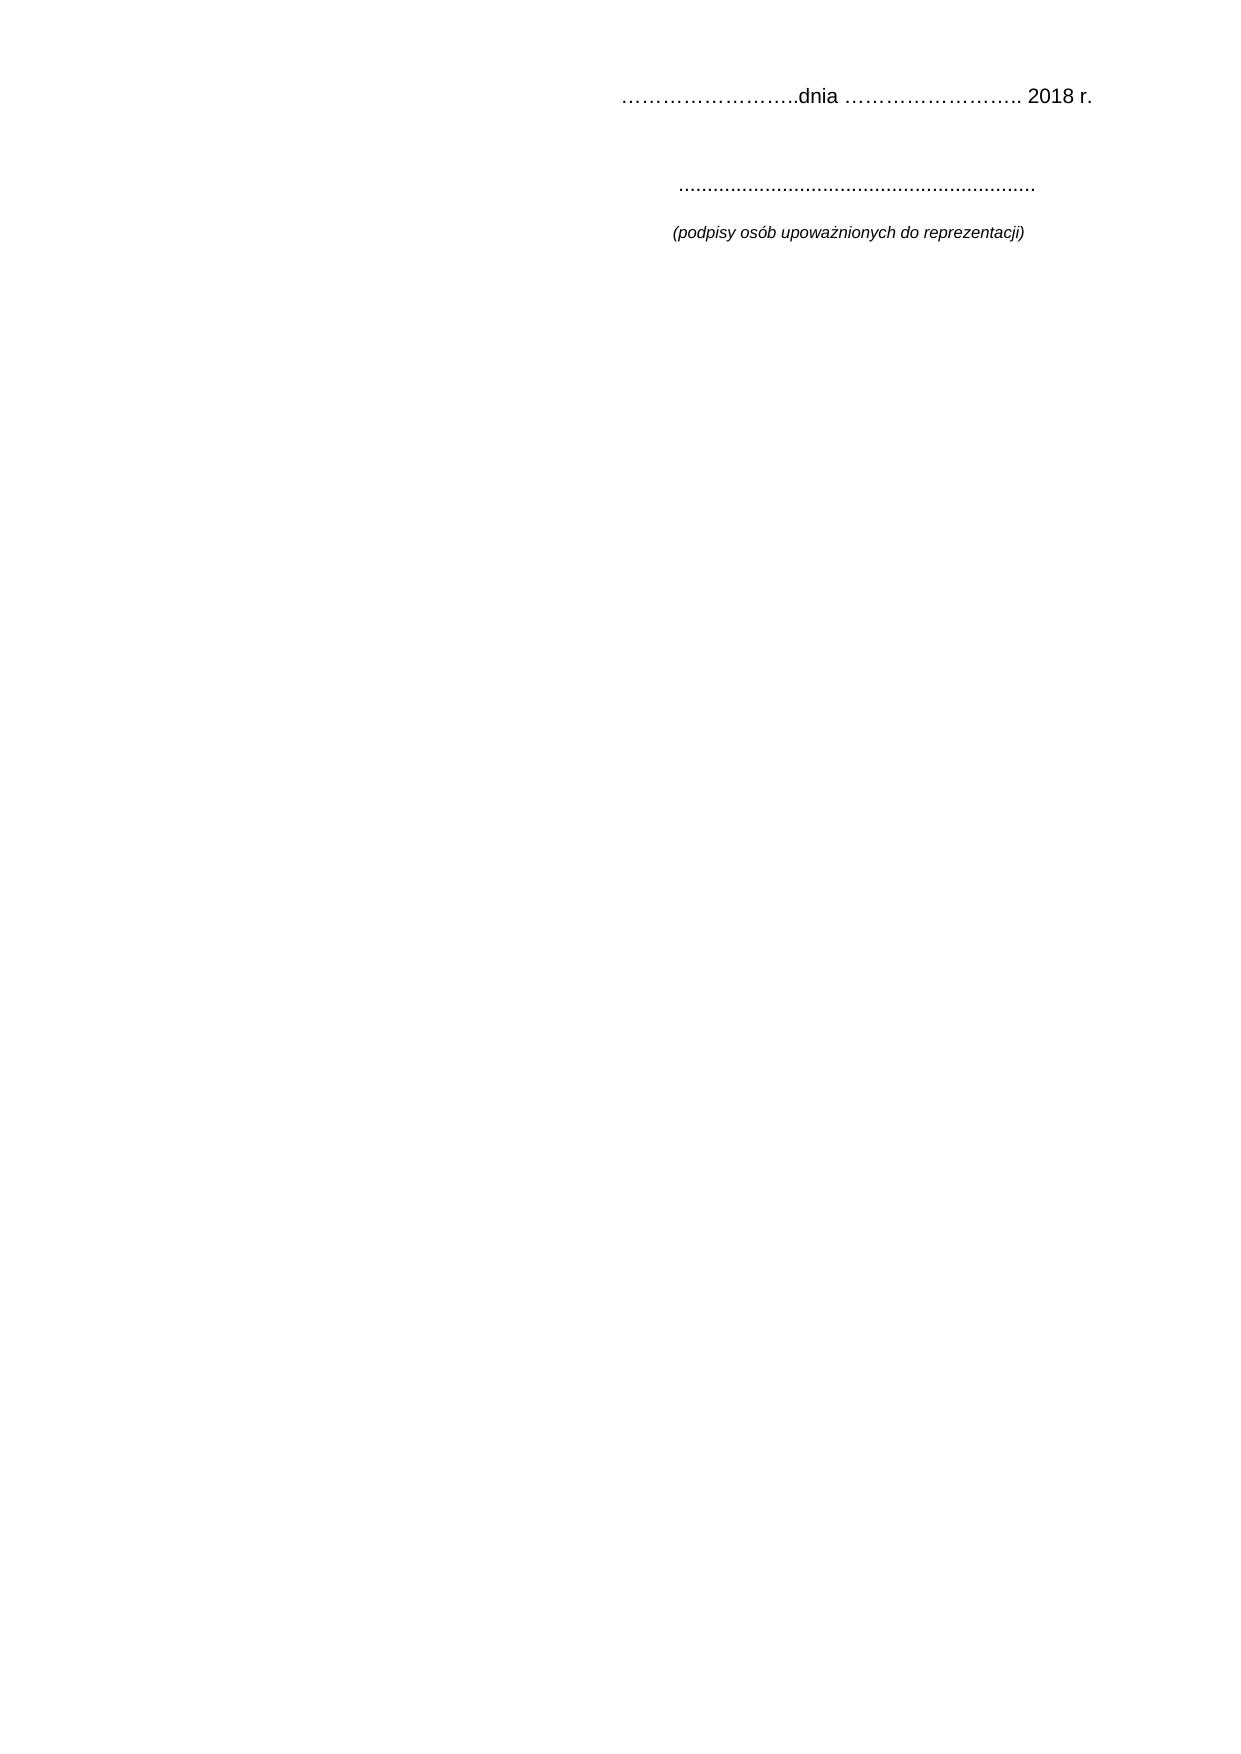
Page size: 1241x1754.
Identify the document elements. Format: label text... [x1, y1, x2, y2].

table_cell ……………………..dnia …………………….. 2018 r. [140, 59, 1100, 147]
table_cell .............................................................. [140, 147, 1100, 211]
table_cell (podpisy osób upoważnionych do reprezentacji) [140, 211, 1100, 269]
